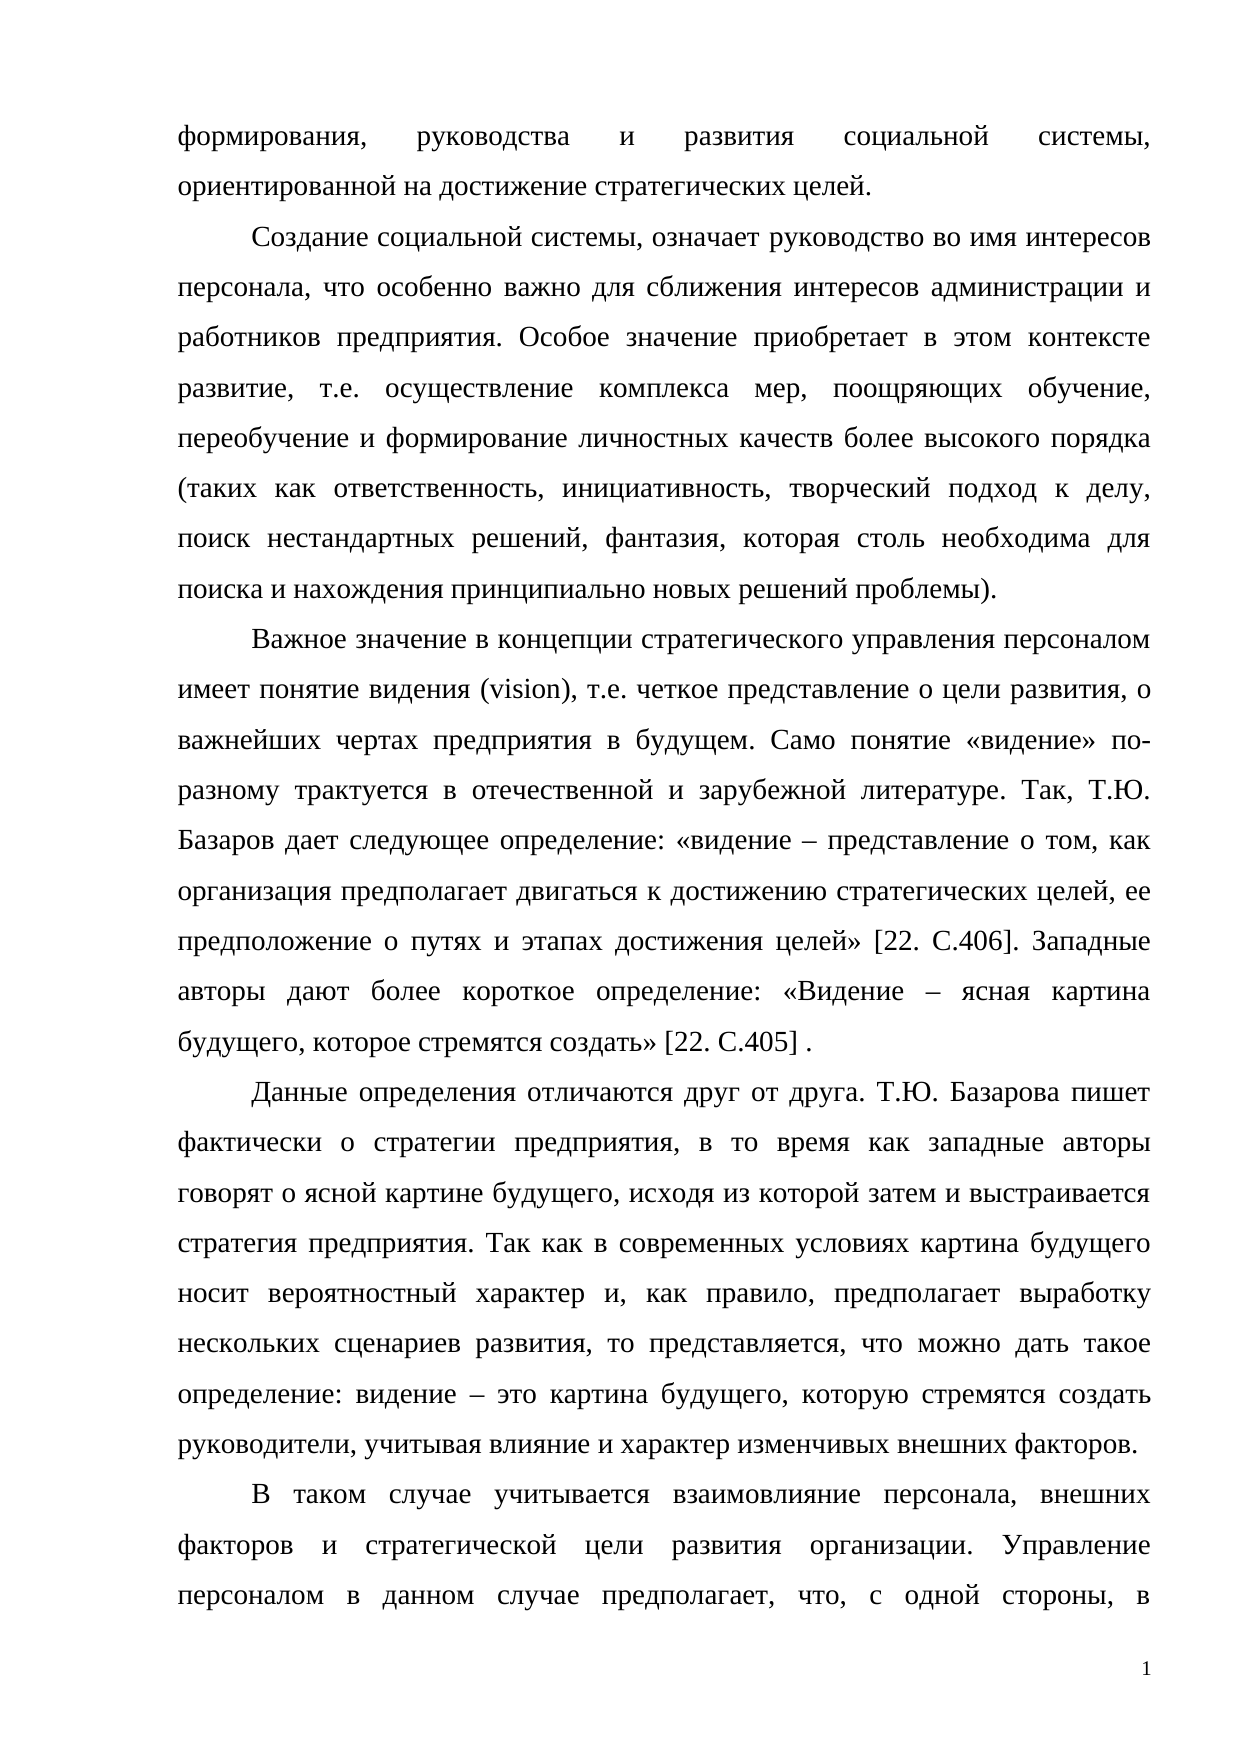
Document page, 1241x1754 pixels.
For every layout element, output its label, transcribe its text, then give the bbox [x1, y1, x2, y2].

text Создание социальной системы, означает руководство во имя интересов персонала, что особенно важно для сближения интересов администрации и работников предприятия. Особое значение приобретает в этом контексте развитие, т.е. осуществление комплекса мер, поощряющих обучение, переобучение и формирование личностных качеств более высокого порядка (таких как ответственность, инициативность, творческий подход к делу, поиск нестандартных решений, фантазия, которая столь необходима для поиска и нахождения принципиально новых решений проблемы). [177, 219, 1152, 604]
text Важное значение в концепции стратегического управления персоналом имеет понятие видения (vision), т.е. четкое представление о цели развития, о важнейших чертах предприятия в будущем. Само понятие «видение» по-разному трактуется в отечественной и зарубежной литературе. Так, Т.Ю. Базаров дает следующее определение: «видение – представление о том, как организация предполагает двигаться к достижению стратегических целей, ее предположение о путях и этапах достижения целей» [22. С.406]. Западные авторы дают более короткое определение: «Видение – ясная картина будущего, которое стремятся создать» [22. С.405] . [177, 621, 1152, 1057]
text Данные определения отличаются друг от друга. Т.Ю. Базарова пишет фактически о стратегии предприятия, в то время как западные авторы говорят о ясной картине будущего, исходя из которой затем и выстраивается стратегия предприятия. Так как в современных условиях картина будущего носит вероятностный характер и, как правило, предполагает выработку нескольких сценариев развития, то представляется, что можно дать такое определение: видение – это картина будущего, которую стремятся создать руководители, учитывая влияние и характер изменчивых внешних факторов. [177, 1074, 1152, 1460]
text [177, 118, 1152, 202]
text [177, 1477, 1152, 1611]
